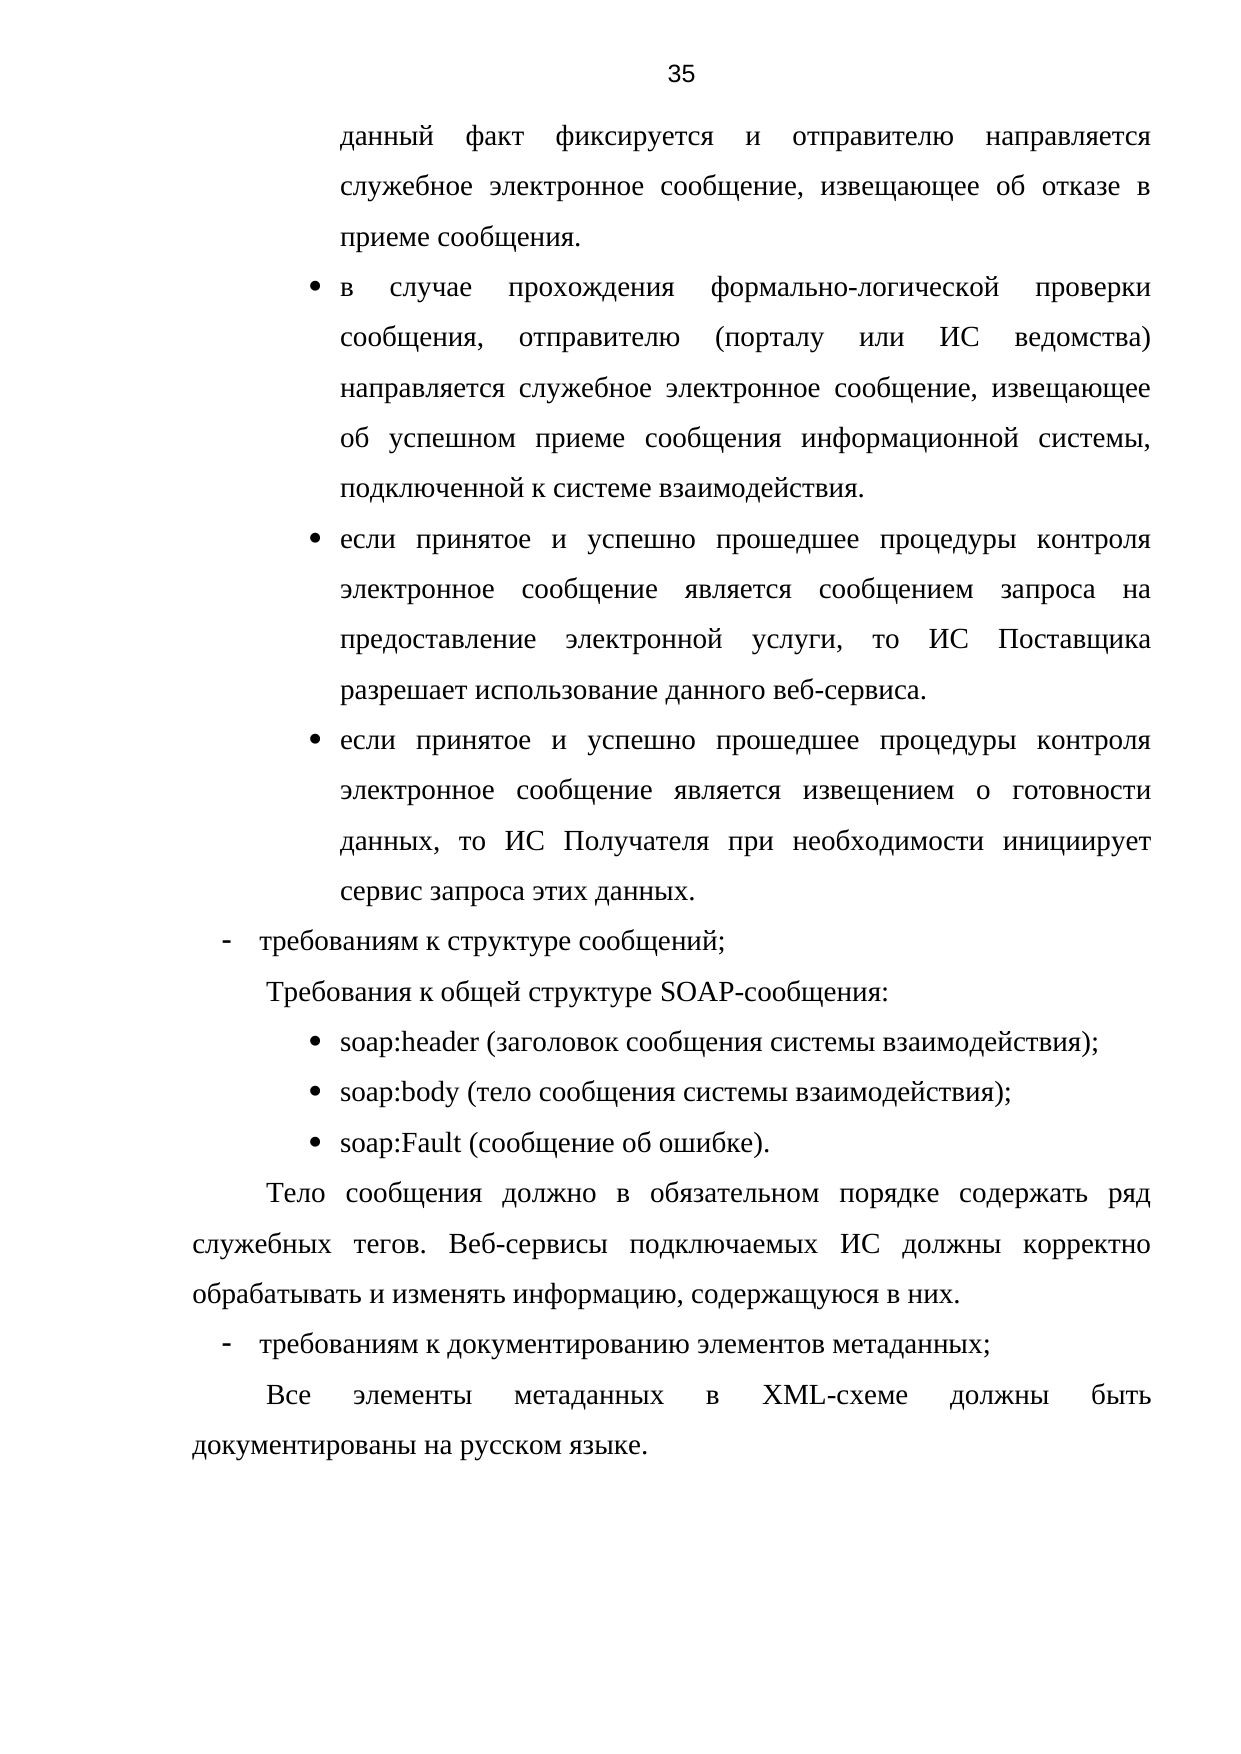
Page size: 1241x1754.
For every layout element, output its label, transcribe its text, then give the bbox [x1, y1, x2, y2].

list soap:Fault (сообщение об ошибке). [310, 1125, 1152, 1159]
list требованиям к документированию элементов метаданных; [222, 1326, 1152, 1360]
text Все элементы метаданных в XML-схеме должны быть документированы на русском языке. [192, 1377, 1152, 1461]
list soap:header (заголовок сообщения системы взаимодействия); [310, 1024, 1152, 1058]
text Тело сообщения должно в обязательном порядке содержать ряд служебных тегов. Веб-сервисы подключаемых ИС должны корректно обрабатывать и изменять информацию, содержащуюся в них. [192, 1175, 1152, 1309]
list если принятое и успешно прошедшее процедуры контроля электронное сообщение является извещением о готовности данных, то ИС Получателя при необходимости инициирует сервис запроса этих данных. [310, 722, 1152, 907]
list если принятое и успешно прошедшее процедуры контроля электронное сообщение является сообщением запроса на предоставление электронной услуги, то ИС Поставщика разрешает использование данного веб-сервиса. [310, 521, 1152, 705]
list soap:body (тело сообщения системы взаимодействия); [310, 1074, 1152, 1108]
list в случае прохождения формально-логической проверки сообщения, отправителю (порталу или ИС ведомства) направляется служебное электронное сообщение, извещающее об успешном приеме сообщения информационной системы, подключенной к системе взаимодействия. [310, 269, 1152, 504]
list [310, 118, 1152, 252]
list требованиям к структуре сообщений; [222, 923, 1152, 957]
text Требования к общей структуре SOAP-сообщения: [192, 974, 1152, 1007]
